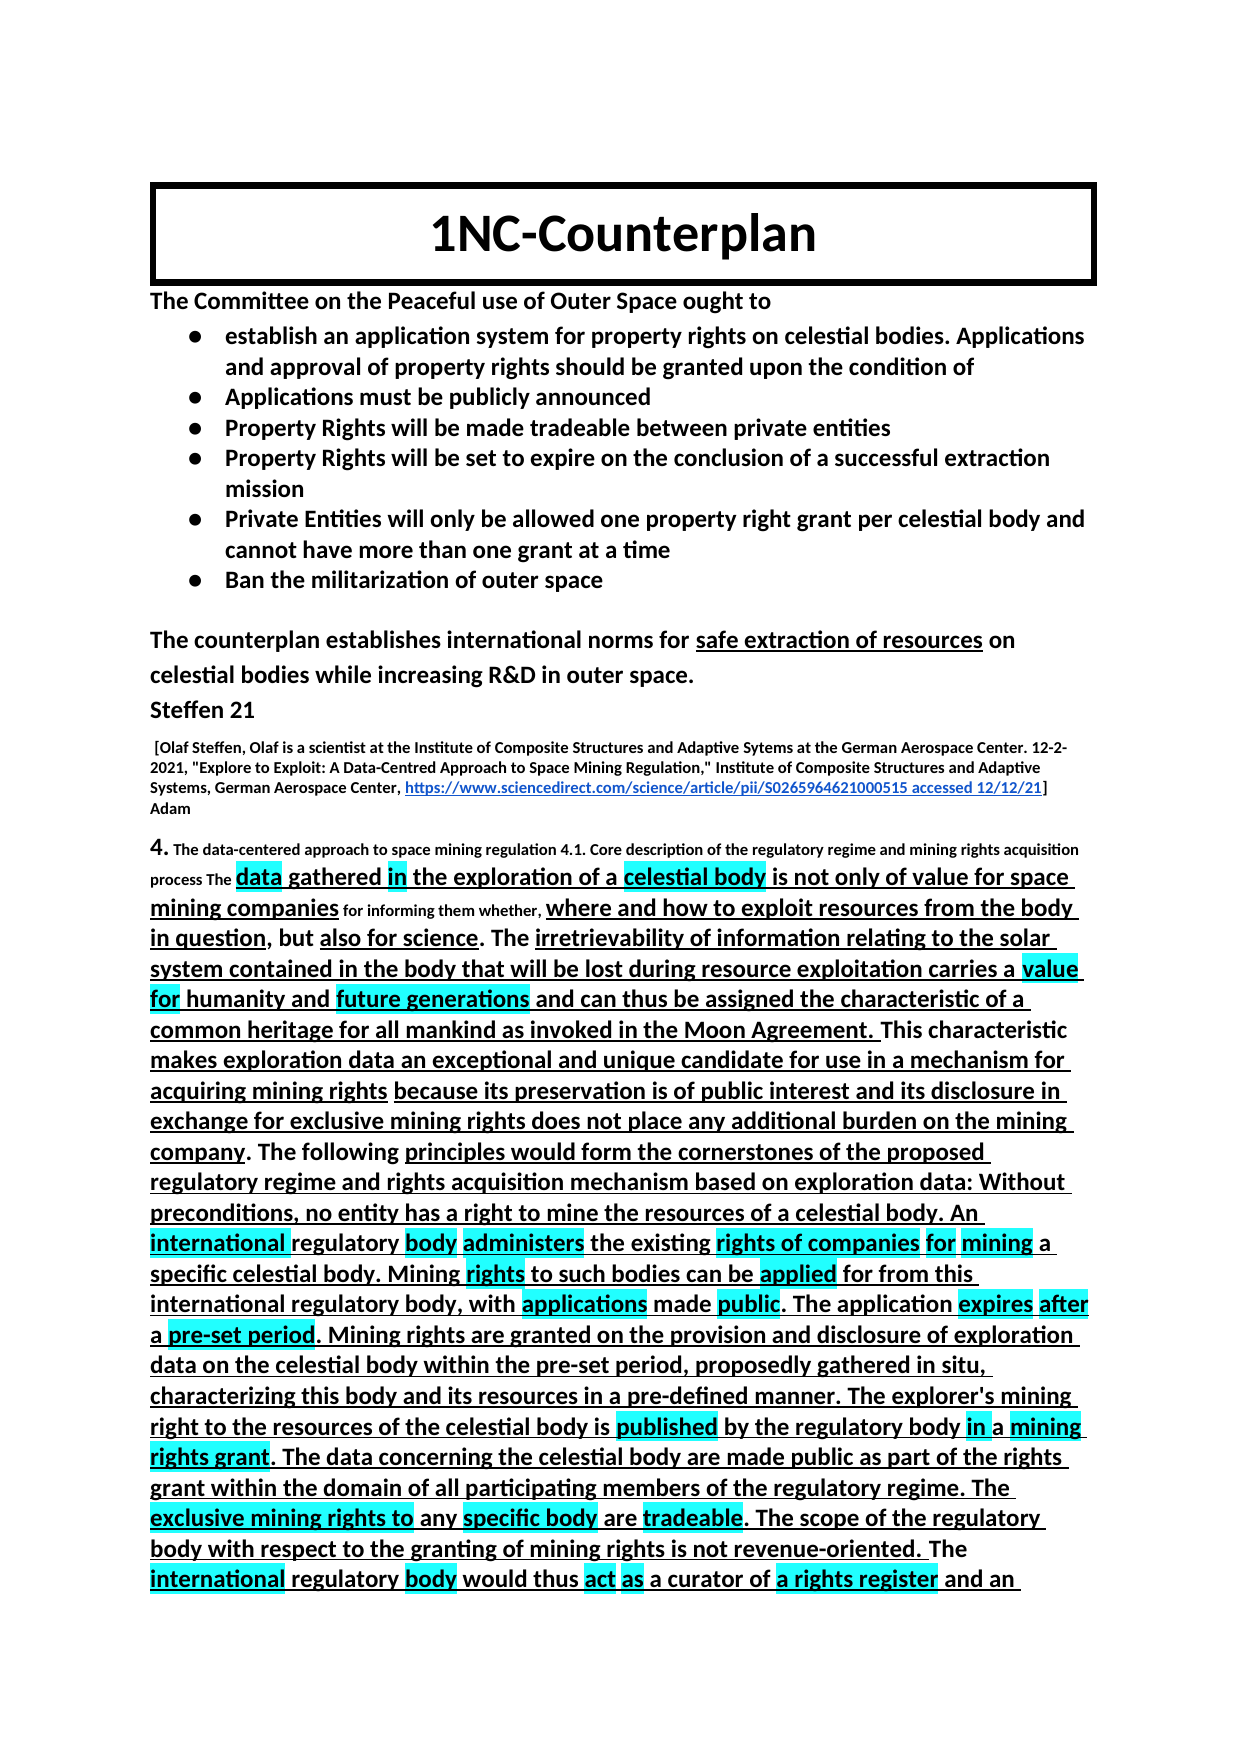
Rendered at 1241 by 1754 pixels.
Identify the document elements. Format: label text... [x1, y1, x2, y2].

list Property Rights will be set to expire on the conclusion of a successful extraction mission [187, 442, 1090, 503]
list establish an application system for property rights on celestial bodies. Applications and approval of property rights should be granted upon the condition of [187, 320, 1090, 381]
text The Committee on the Peaceful use of Outer Space ought to [150, 286, 1090, 316]
list Private Entities will only be allowed one property right grant per celestial body and cannot have more than one grant at a time [187, 503, 1090, 564]
text The counterplan establishes international norms for safe extraction of resources on celestial bodies while increasing R&D in outer space. [150, 624, 1090, 689]
text Steffen 21 [150, 694, 1090, 724]
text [150, 831, 1090, 1594]
text [Olaf Steffen, Olaf is a scientist at the Institute of Composite Structures and Adaptive Sytems at the German Aerospace Center. 12-2-2021, "Explore to Exploit: A Data-Centred Approach to Space Mining Regulation," Institute of Composite Structures and Adaptive Systems, German Aerospace Center, https://www.sciencedirect.com/science/article/pii/S0265964621000515 accessed 12/12/21] Adam [150, 737, 1090, 818]
list Property Rights will be made tradeable between private entities [187, 412, 1090, 442]
list Ban the militarization of outer space [187, 564, 1090, 595]
table_header 1NC-Counterplan [156, 189, 1091, 279]
list Applications must be publicly announced [187, 381, 1090, 412]
